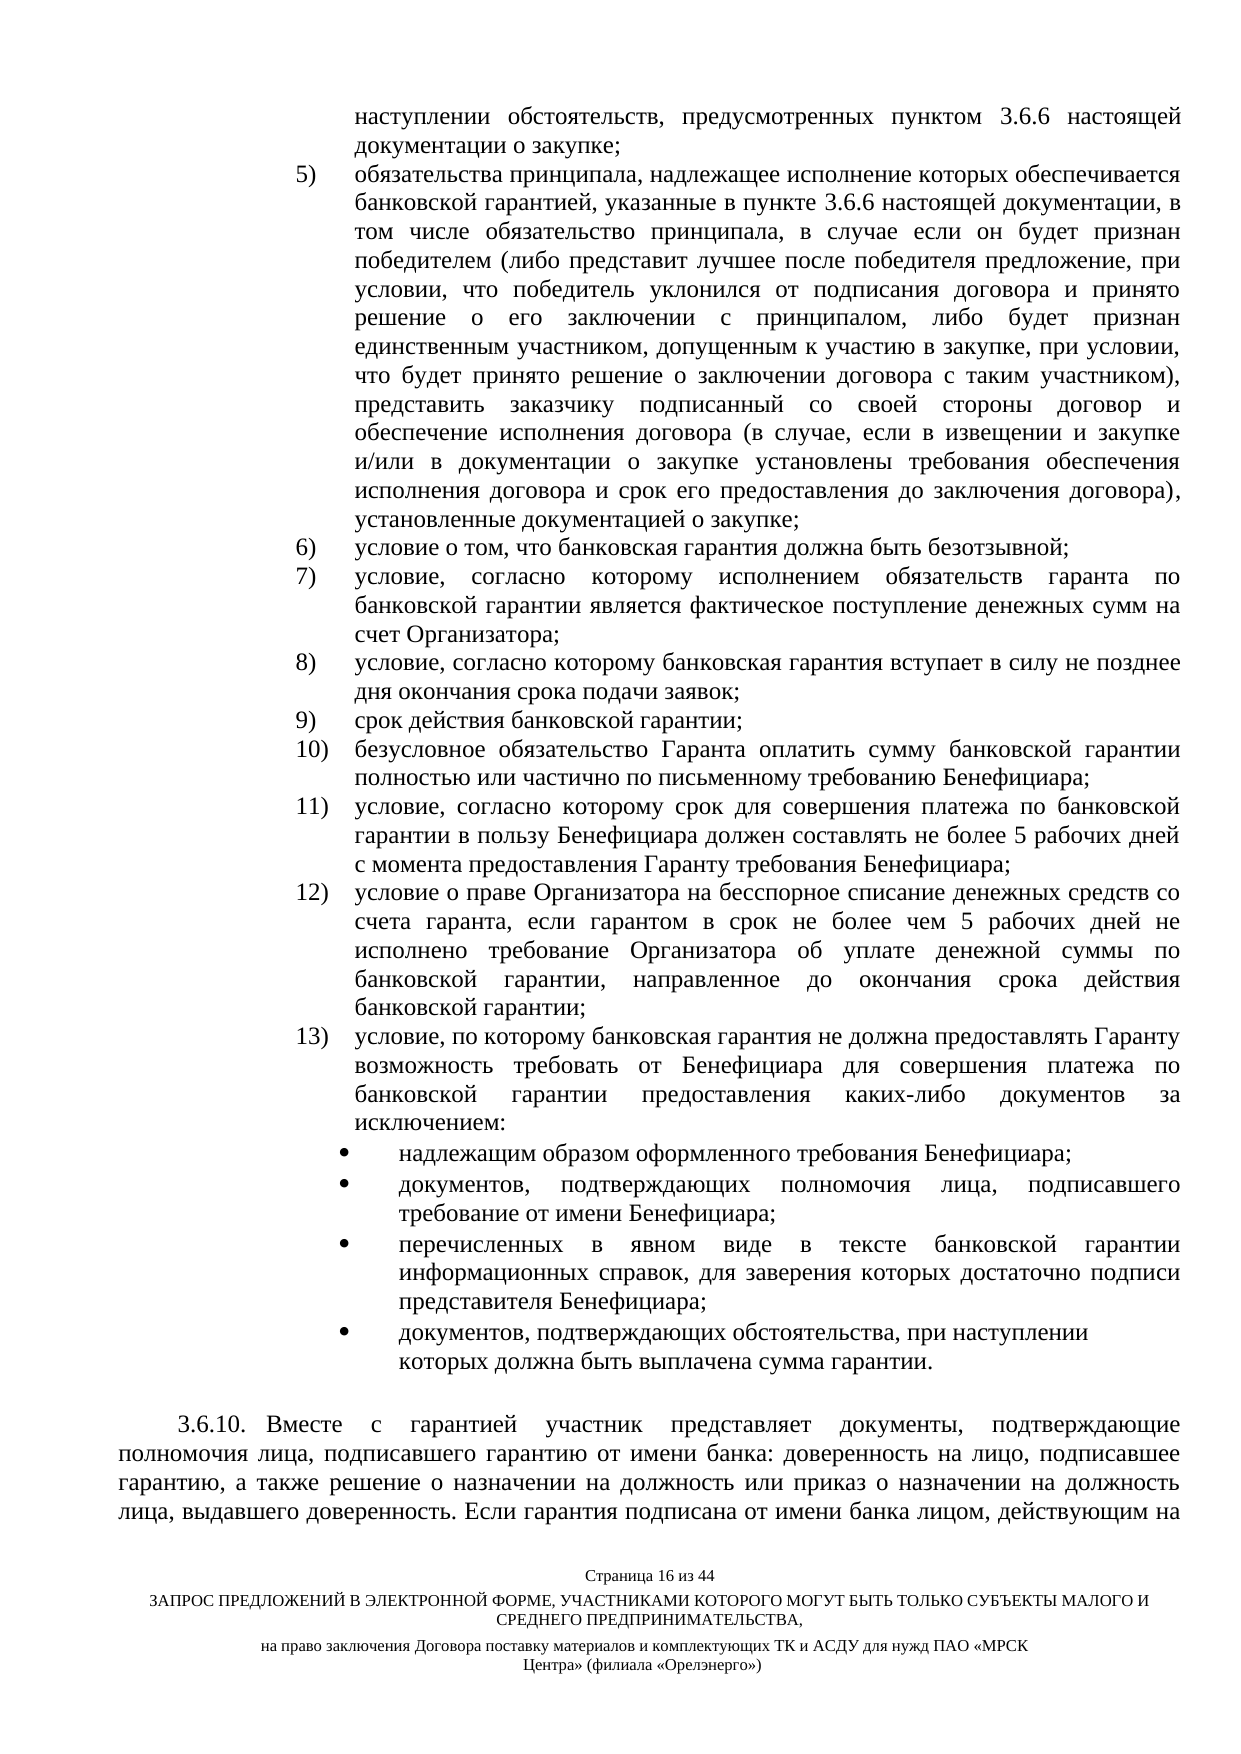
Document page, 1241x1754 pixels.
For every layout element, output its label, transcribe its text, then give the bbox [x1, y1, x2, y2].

list условие, согласно которому исполнением обязательств гаранта по банковской гарантии является фактическое поступление денежных сумм на счет Организатора; [295, 561, 1181, 647]
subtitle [118, 1409, 1181, 1524]
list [295, 101, 1181, 159]
list срок действия банковской гарантии; [295, 705, 1181, 734]
list условие о праве Организатора на бесспорное списание денежных средств со счета гаранта, если гарантом в срок не более чем 5 рабочих дней не исполнено требование Организатора об уплате денежной суммы по банковской гарантии, направленное до окончания срока действия банковской гарантии; [295, 877, 1181, 1021]
list надлежащим образом оформленного требования Бенефициара; [340, 1138, 1181, 1167]
list перечисленных в явном виде в тексте банковской гарантии информационных справок, для заверения которых достаточно подписи представителя Бенефициара; [340, 1229, 1181, 1315]
list условие о том, что банковская гарантия должна быть безотзывной; [295, 532, 1181, 561]
list условие, согласно которому банковская гарантия вступает в силу не позднее дня окончания срока подачи заявок; [295, 647, 1181, 705]
list обязательства принципала, надлежащее исполнение которых обеспечивается банковской гарантией, указанные в пункте 3.6.6 настоящей документации, в том числе обязательство принципала, в случае если он будет признан победителем (либо представит лучшее после победителя предложение, при условии, что победитель уклонился от подписания договора и принято решение о его заключении с принципалом, либо будет признан единственным участником, допущенным к участию в закупке, при условии, что будет принято решение о заключении договора с таким участником), представить заказчику подписанный со своей стороны договор и обеспечение исполнения договора (в случае, если в извещении и закупке и/или в документации о закупке установлены требования обеспечения исполнения договора и срок его предоставления до заключения договора), установленные документацией о закупке; [295, 159, 1181, 532]
list условие, по которому банковская гарантия не должна предоставлять Гаранту возможность требовать от Бенефициара для совершения платежа по банковской гарантии предоставления каких-либо документов за исключением: [295, 1021, 1181, 1136]
list документов, подтверждающих полномочия лица, подписавшего требование от имени Бенефициара; [340, 1169, 1181, 1227]
list условие, согласно которому срок для совершения платежа по банковской гарантии в пользу Бенефициара должен составлять не более 5 рабочих дней с момента предоставления Гаранту требования Бенефициара; [295, 791, 1181, 877]
list документов, подтверждающих обстоятельства, при наступлении которых должна быть выплачена сумма гарантии. [340, 1317, 1181, 1374]
list безусловное обязательство Гаранта оплатить сумму банковской гарантии полностью или частично по письменному требованию Бенефициара; [295, 734, 1181, 791]
